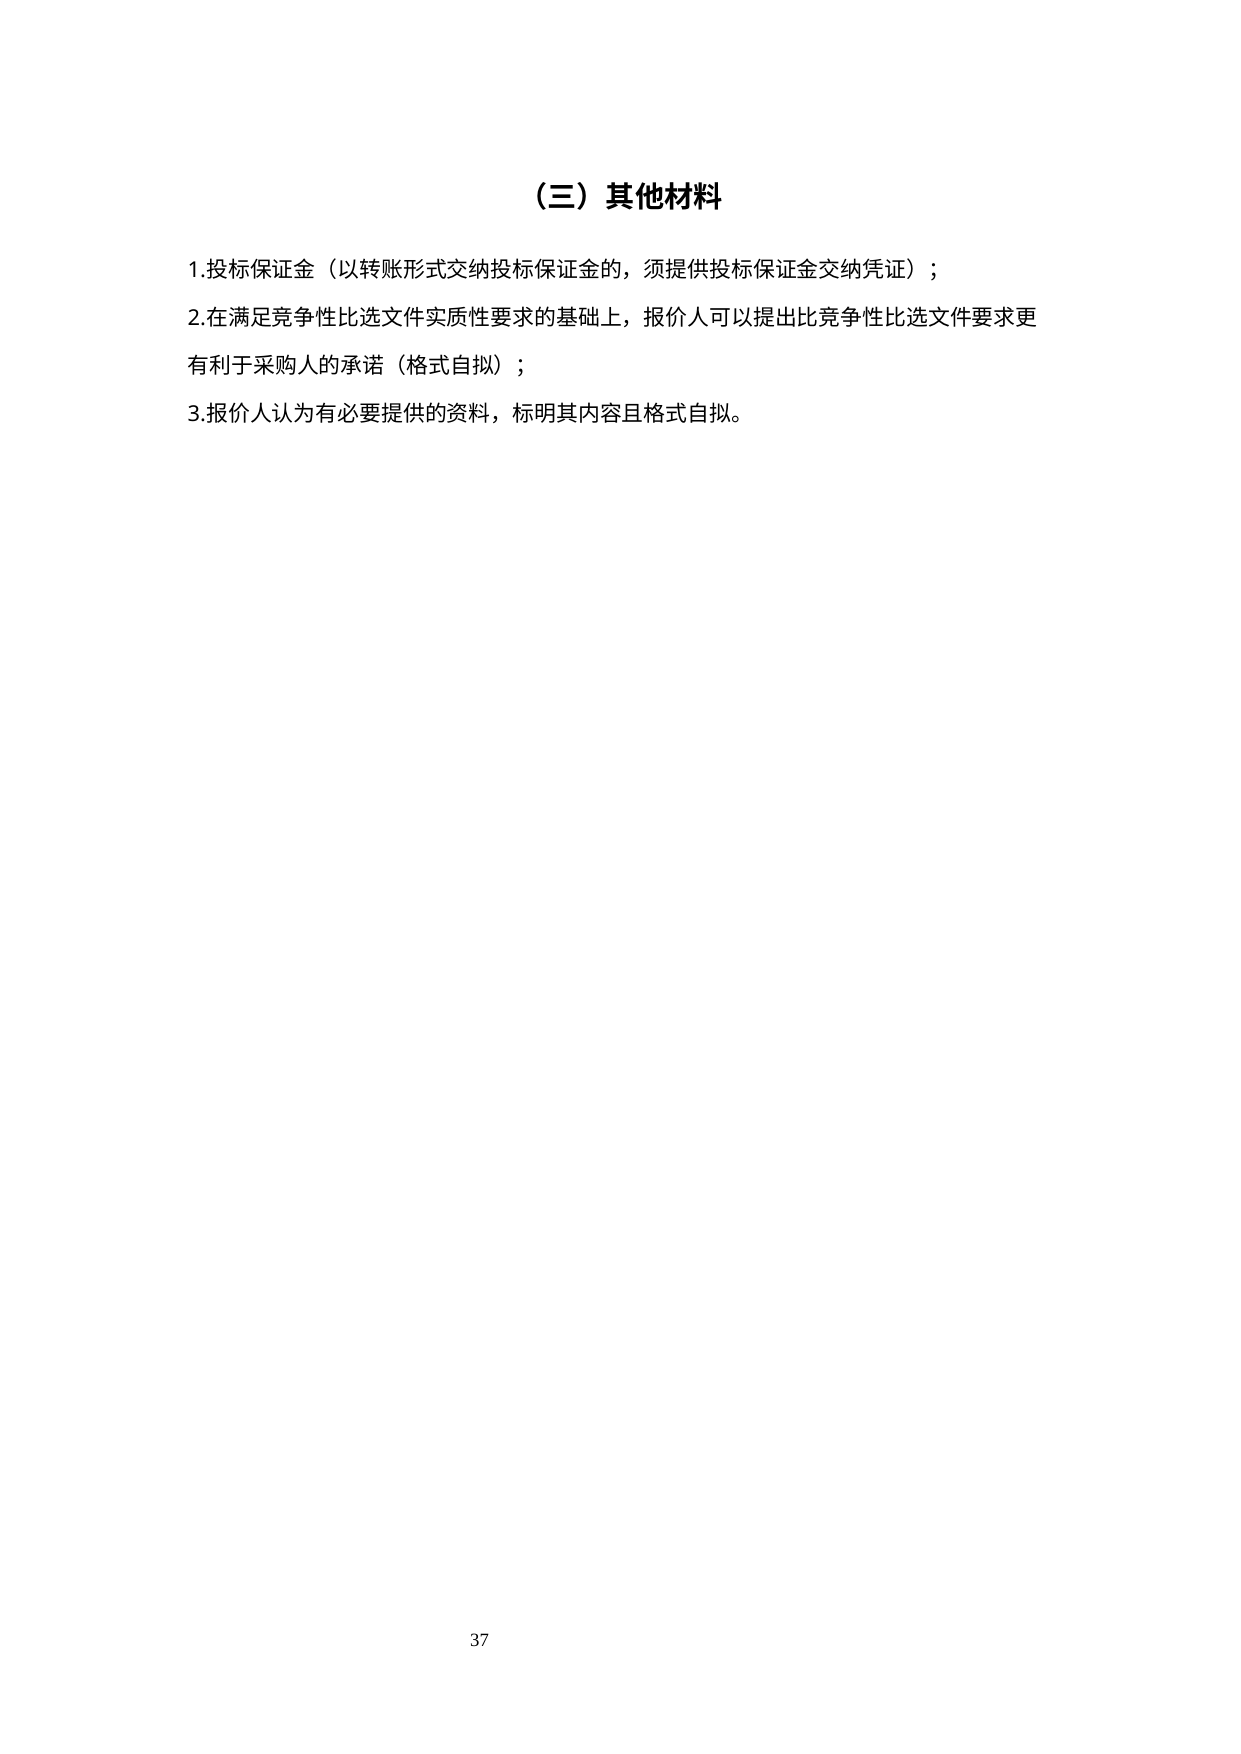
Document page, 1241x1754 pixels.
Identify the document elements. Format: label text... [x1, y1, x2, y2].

list 2.在满足竞争性比选文件实质性要求的基础上，报价人可以提出比竞争性比选文件要求更有利于采购人的承诺（格式自拟）； [187, 287, 1053, 383]
text 3.报价人认为有必要提供的资料，标明其内容且格式自拟。 [187, 383, 1053, 431]
list 1.投标保证金（以转账形式交纳投标保证金的，须提供投标保证金交纳凭证）； [187, 239, 1053, 287]
text （三）其他材料 [187, 162, 1053, 227]
